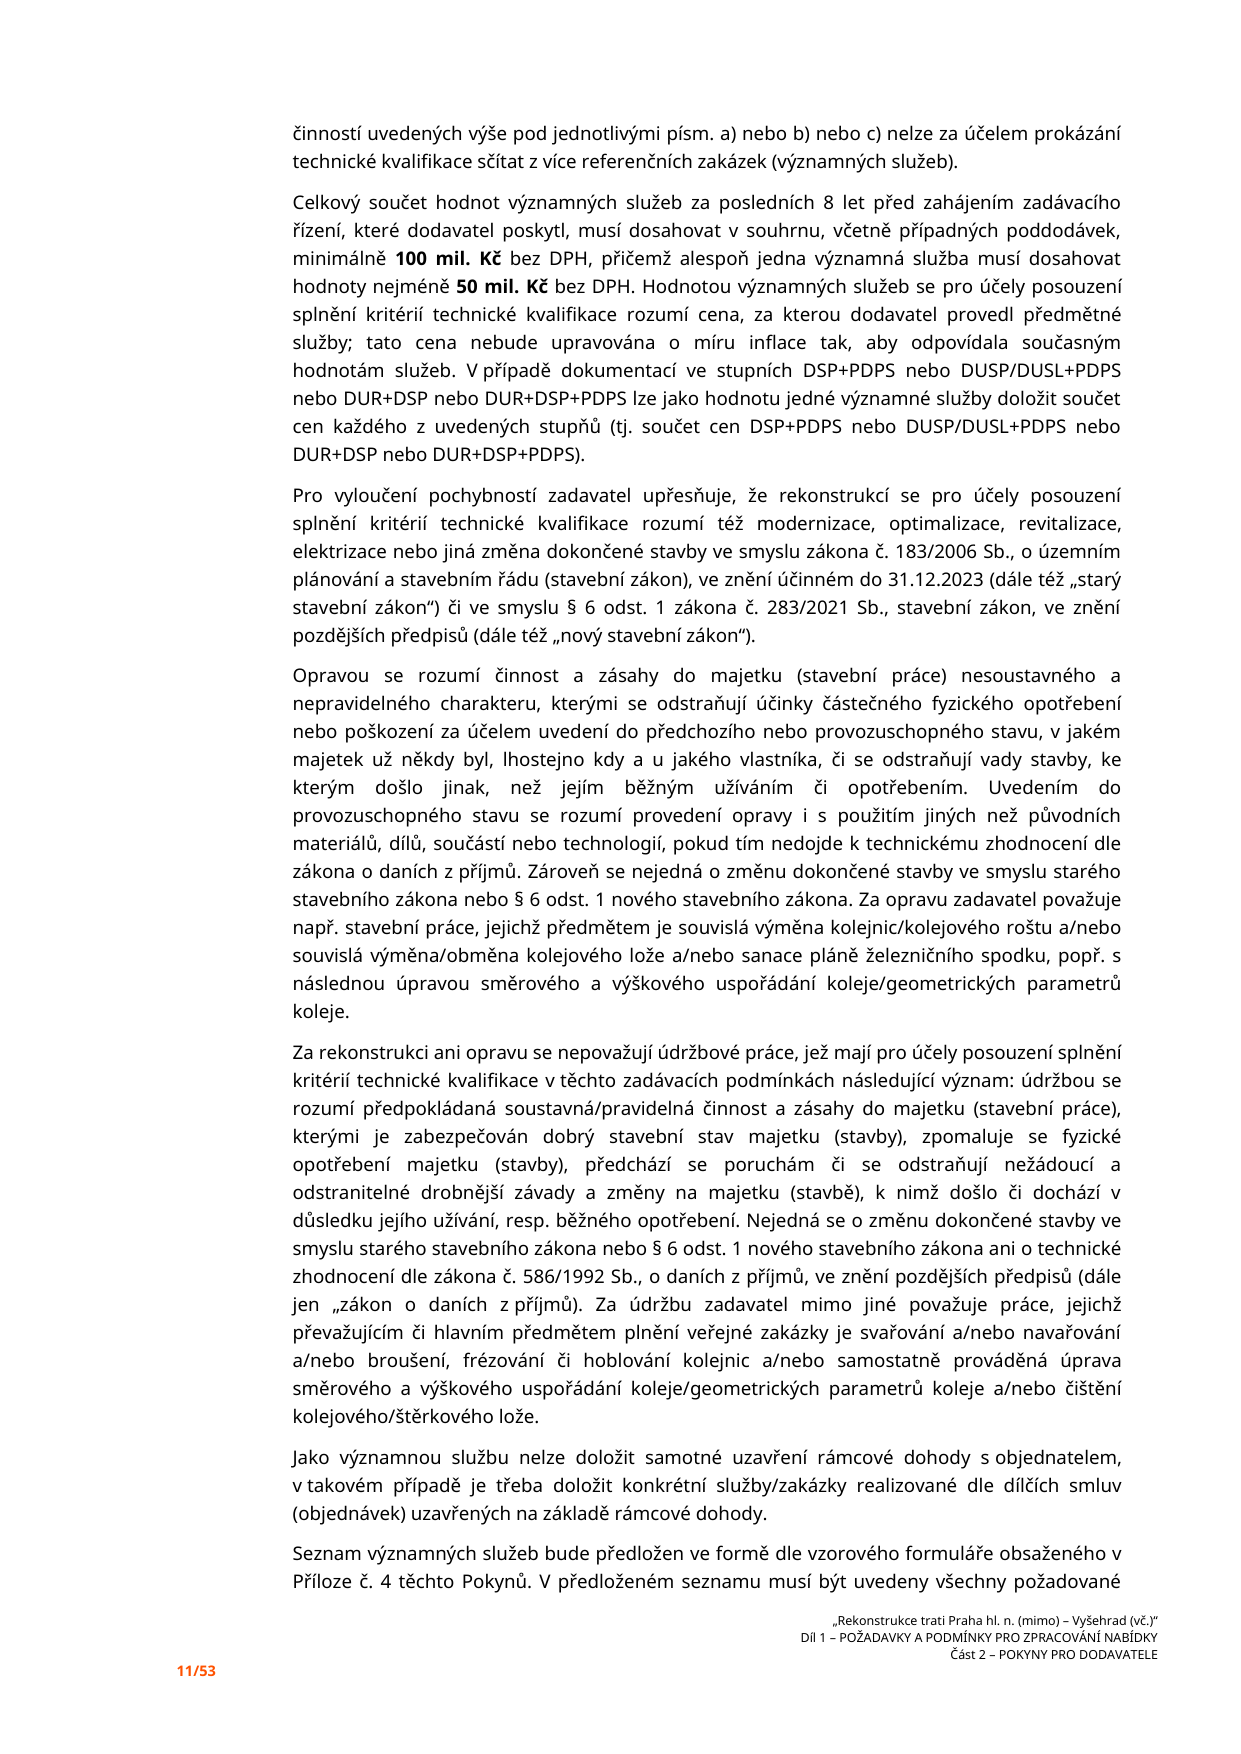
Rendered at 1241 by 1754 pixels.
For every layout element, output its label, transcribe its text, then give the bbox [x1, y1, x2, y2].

text Pro vyloučení pochybností zadavatel upřesňuje, že rekonstrukcí se pro účely posouzení splnění kritérií technické kvalifikace rozumí též modernizace, optimalizace, revitalizace, elektrizace nebo jiná změna dokončené stavby ve smyslu zákona č. 183/2006 Sb., o územním plánování a stavebním řádu (stavební zákon), ve znění účinném do 31.12.2023 (dále též „starý stavební zákon“) či ve smyslu § 6 odst. 1 zákona č. 283/2021 Sb., stavební zákon, ve znění pozdějších předpisů (dále též „nový stavební zákon“). [292, 482, 1122, 647]
text Opravou se rozumí činnost a zásahy do majetku (stavební práce) nesoustavného a nepravidelného charakteru, kterými se odstraňují účinky částečného fyzického opotřebení nebo poškození za účelem uvedení do předchozího nebo provozuschopného stavu, v jakém majetek už někdy byl, lhostejno kdy a u jakého vlastníka, či se odstraňují vady stavby, ke kterým došlo jinak, než jejím běžným užíváním či opotřebením. Uvedením do provozuschopného stavu se rozumí provedení opravy i s použitím jiných než původních materiálů, dílů, součástí nebo technologií, pokud tím nedojde k technickému zhodnocení dle zákona o daních z příjmů. Zároveň se nejedná o změnu dokončené stavby ve smyslu starého stavebního zákona nebo § 6 odst. 1 nového stavebního zákona. Za opravu zadavatel považuje např. stavební práce, jejichž předmětem je souvislá výměna kolejnic/kolejového roštu a/nebo souvislá výměna/obměna kolejového lože a/nebo sanace pláně železničního spodku, popř. s následnou úpravou směrového a výškového uspořádání koleje/geometrických parametrů koleje. [292, 662, 1122, 1024]
text Jako významnou službu nelze doložit samotné uzavření rámcové dohody s objednatelem, v takovém případě je třeba doložit konkrétní služby/zakázky realizované dle dílčích smluv (objednávek) uzavřených na základě rámcové dohody. [292, 1444, 1122, 1526]
text Za rekonstrukci ani opravu se nepovažují údržbové práce, jež mají pro účely posouzení splnění kritérií technické kvalifikace v těchto zadávacích podmínkách následující význam: údržbou se rozumí předpokládaná soustavná/pravidelná činnost a zásahy do majetku (stavební práce), kterými je zabezpečován dobrý stavební stav majetku (stavby), zpomaluje se fyzické opotřebení majetku (stavby), předchází se poruchám či se odstraňují nežádoucí a odstranitelné drobnější závady a změny na majetku (stavbě), k nimž došlo či dochází v důsledku jejího užívání, resp. běžného opotřebení. Nejedná se o změnu dokončené stavby ve smyslu starého stavebního zákona nebo § 6 odst. 1 nového stavebního zákona ani o technické zhodnocení dle zákona č. 586/1992 Sb., o daních z příjmů, ve znění pozdějších předpisů (dále jen „zákon o daních z příjmů). Za údržbu zadavatel mimo jiné považuje práce, jejichž převažujícím či hlavním předmětem plnění veřejné zakázky je svařování a/nebo navařování a/nebo broušení, frézování či hoblování kolejnic a/nebo samostatně prováděná úprava směrového a výškového uspořádání koleje/geometrických parametrů koleje a/nebo čištění kolejového/štěrkového lože. [292, 1039, 1122, 1429]
text Celkový součet hodnot významných služeb za posledních 8 let před zahájením zadávacího řízení, které dodavatel poskytl, musí dosahovat v souhrnu, včetně případných poddodávek, minimálně 100 mil. Kč bez DPH, přičemž alespoň jedna významná služba musí dosahovat hodnoty nejméně 50 mil. Kč bez DPH. Hodnotou významných služeb se pro účely posouzení splnění kritérií technické kvalifikace rozumí cena, za kterou dodavatel provedl předmětné služby; tato cena nebude upravována o míru inflace tak, aby odpovídala současným hodnotám služeb. V případě dokumentací ve stupních DSP+PDPS nebo DUSP/DUSL+PDPS nebo DUR+DSP nebo DUR+DSP+PDPS lze jako hodnotu jedné významné služby doložit součet cen každého z uvedených stupňů (tj. součet cen DSP+PDPS nebo DUSP/DUSL+PDPS nebo DUR+DSP nebo DUR+DSP+PDPS). [292, 189, 1122, 467]
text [292, 1541, 1122, 1594]
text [292, 121, 1122, 174]
